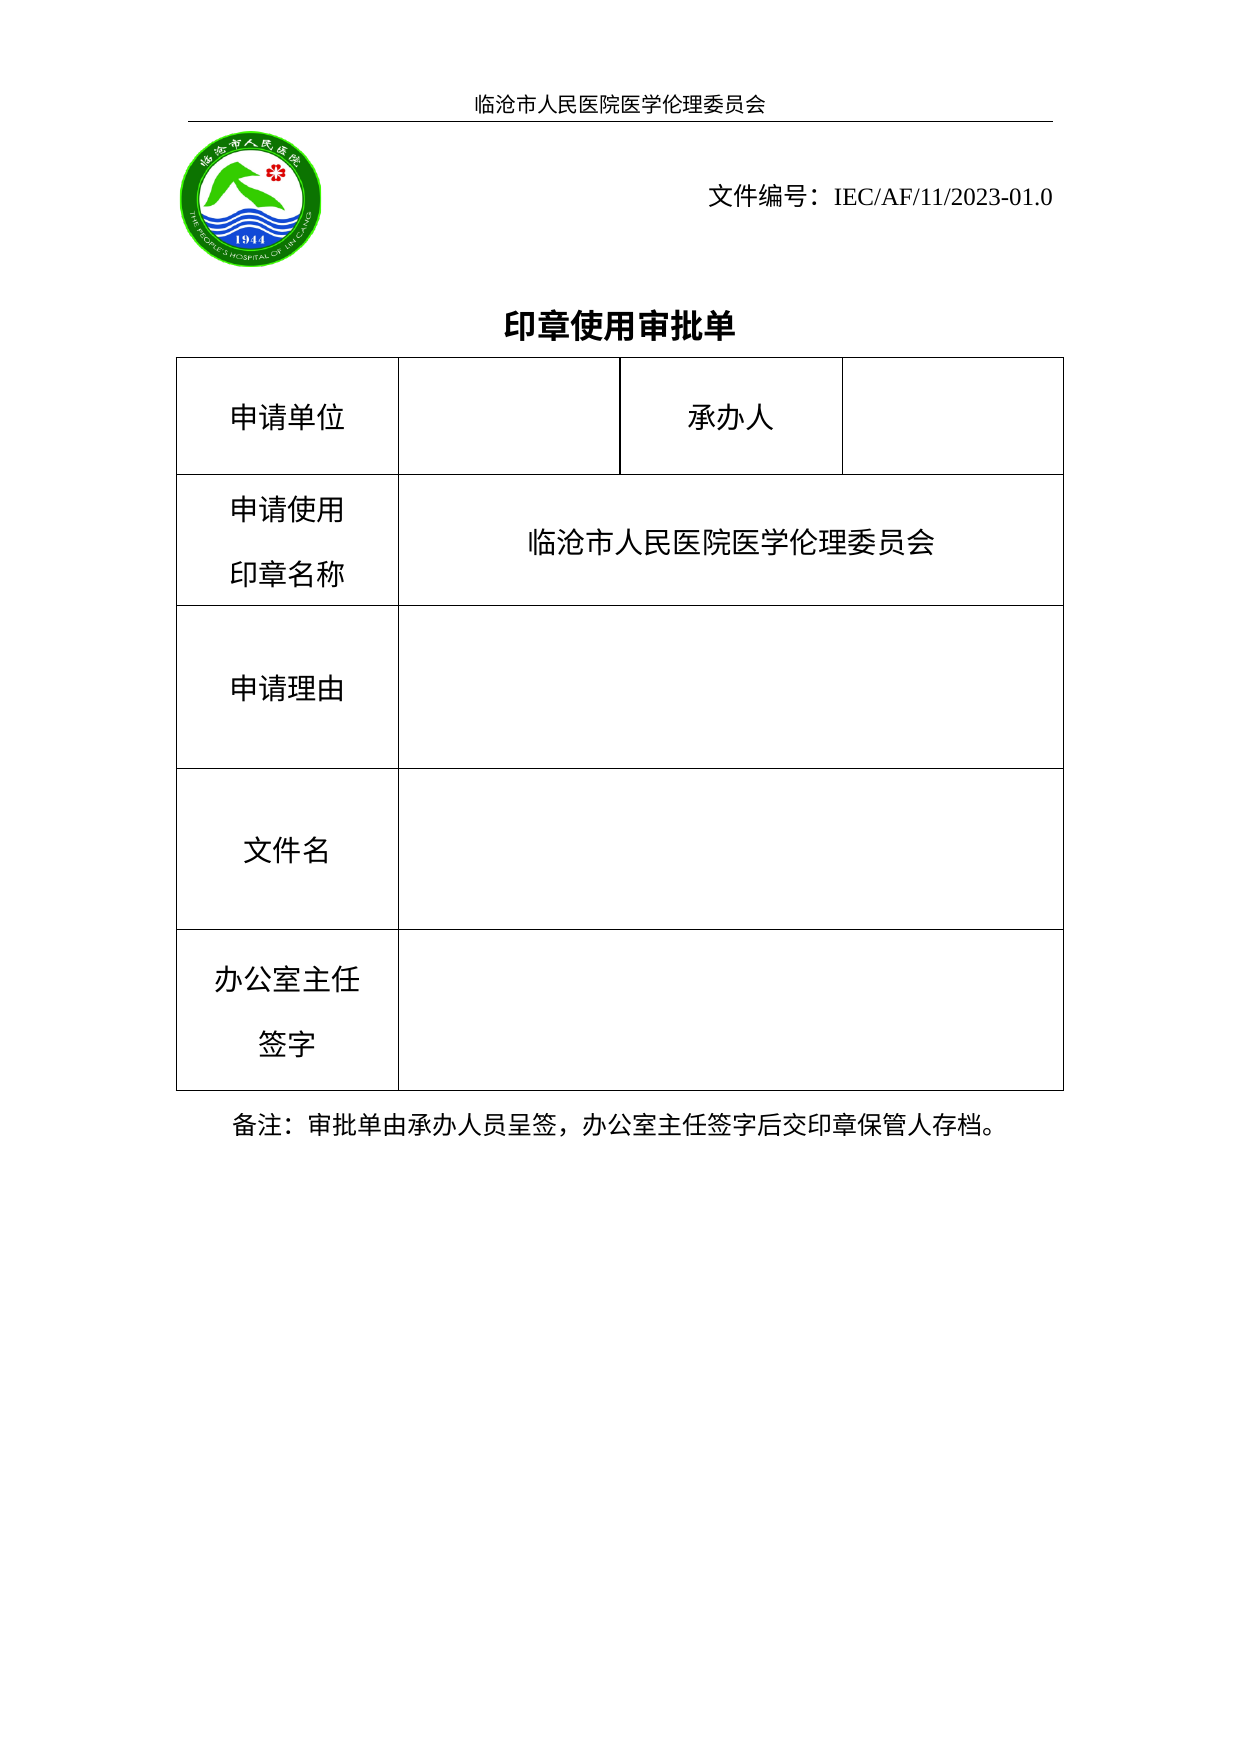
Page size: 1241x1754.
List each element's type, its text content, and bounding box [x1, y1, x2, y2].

table_cell [399, 606, 1063, 768]
table_header 申请单位 [177, 358, 398, 474]
table_cell 申请理由 [177, 606, 398, 768]
table_header 承办人 [621, 358, 842, 474]
table_cell 临沧市人民医院医学伦理委员会 [399, 475, 1063, 605]
table_header [843, 358, 1063, 474]
table_cell 申请使用 印章名称 [177, 475, 398, 605]
picture [179, 131, 322, 267]
table_cell [399, 769, 1063, 929]
text 文件编号：IEC/AF/11/2023-01.0 [187, 162, 1053, 227]
table_cell [399, 930, 1063, 1090]
text 备注：审批单由承办人员呈签，办公室主任签字后交印章保管人存档。 [187, 1091, 1053, 1156]
table_header [399, 358, 619, 474]
table_cell 文件名 [177, 769, 398, 929]
table_cell 办公室主任 签字 [177, 930, 398, 1090]
text 印章使用审批单 [187, 292, 1053, 357]
